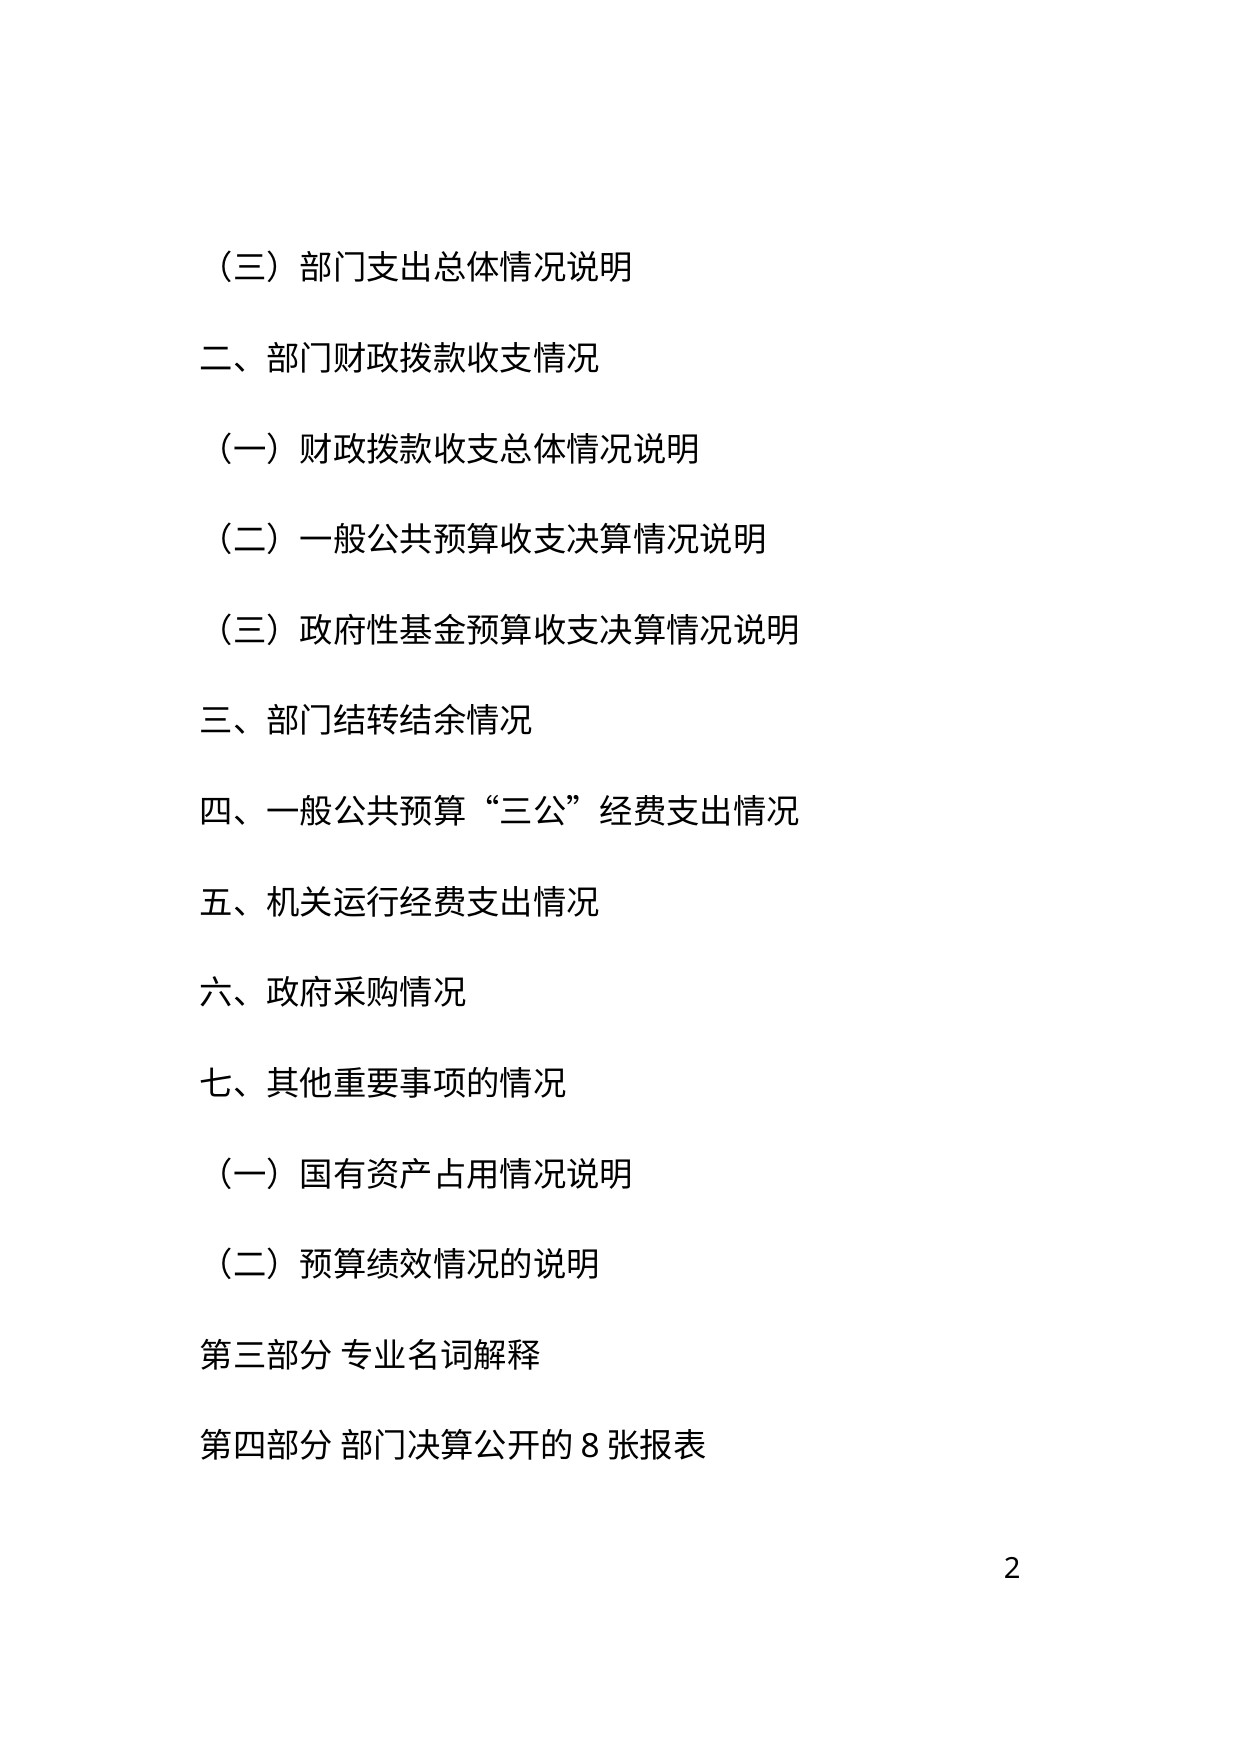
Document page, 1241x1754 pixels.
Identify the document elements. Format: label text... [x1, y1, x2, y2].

text 二、部门财政拨款收支情况 [133, 311, 1107, 401]
text （三）政府性基金预算收支决算情况说明 [133, 582, 1107, 673]
text 五、机关运行经费支出情况 [133, 854, 1107, 945]
text （一）国有资产占用情况说明 [133, 1126, 1107, 1217]
text （二）一般公共预算收支决算情况说明 [133, 492, 1107, 582]
text （二）预算绩效情况的说明 [133, 1217, 1107, 1307]
text 七、其他重要事项的情况 [133, 1036, 1107, 1126]
text 四、一般公共预算“三公”经费支出情况 [133, 764, 1107, 854]
text 六、政府采购情况 [133, 945, 1107, 1036]
text 第三部分 专业名词解释 [133, 1307, 1107, 1398]
text 第四部分 部门决算公开的8张报表 [133, 1398, 1107, 1489]
text （一）财政拨款收支总体情况说明 [133, 401, 1107, 492]
text 三、部门结转结余情况 [133, 673, 1107, 764]
text （三）部门支出总体情况说明 [133, 220, 1107, 311]
